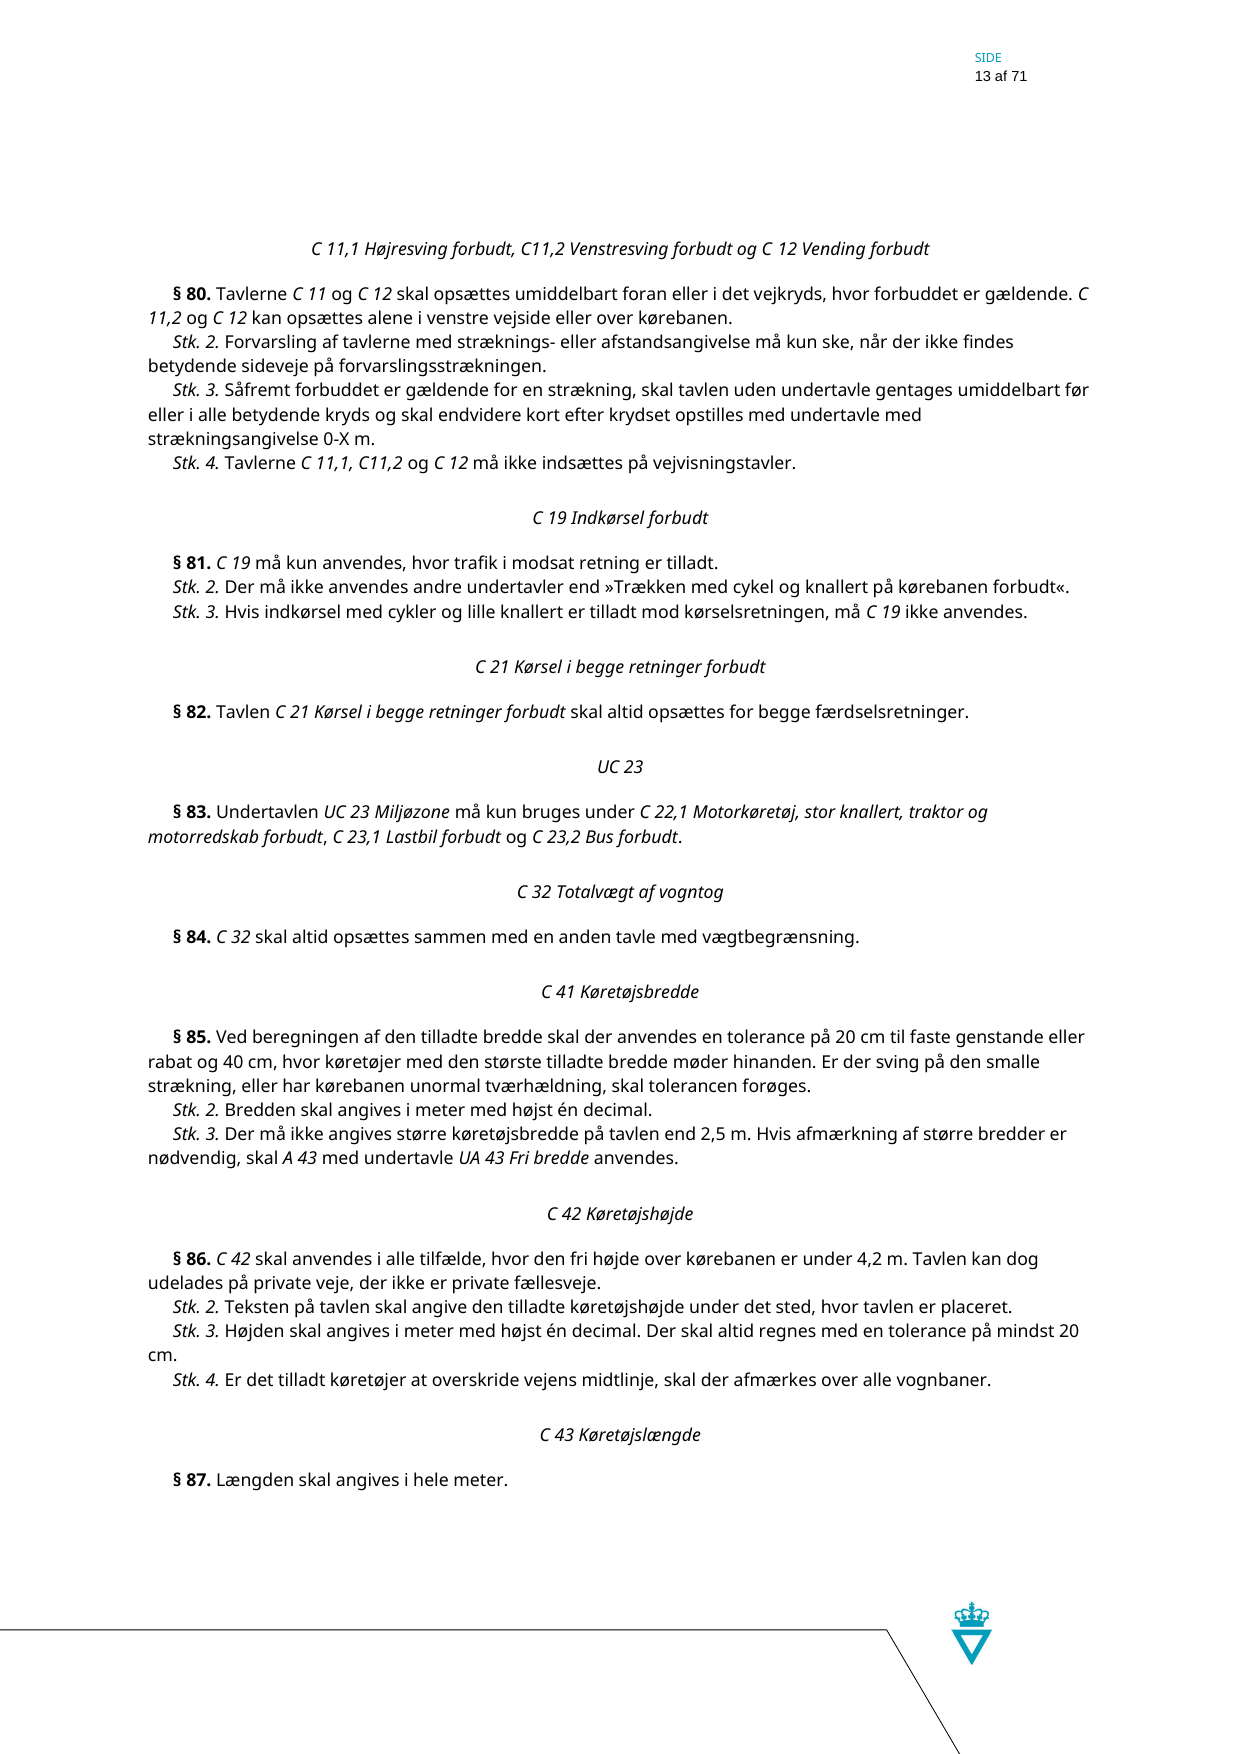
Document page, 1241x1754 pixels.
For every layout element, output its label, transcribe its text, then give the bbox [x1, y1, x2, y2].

text § 85. Ved beregningen af den tilladte bredde skal der anvendes en tolerance på 20 cm til faste genstande eller rabat og 40 cm, hvor køretøjer med den største tilladte bredde møder hinanden. Er der sving på den smalle strækning, eller har kørebanen unormal tværhældning, skal tolerancen forøges. [148, 1025, 1092, 1097]
picture [951, 1601, 992, 1665]
text Stk. 3. Der må ikke angives større køretøjsbredde på tavlen end 2,5 m. Hvis afmærkning af større bredder er nødvendig, skal A 43 med undertavle UA 43 Fri bredde anvendes. [148, 1122, 1092, 1170]
text § 87. Længden skal angives i hele meter. [148, 1467, 1092, 1492]
text C 21 Kørsel i begge retninger forbudt [148, 654, 1092, 679]
text C 32 Totalvægt af vogntog [148, 879, 1092, 904]
text Stk. 2. Forvarsling af tavlerne med stræknings- eller afstandsangivelse må kun ske, når der ikke findes betydende sideveje på forvarslingsstrækningen. [148, 329, 1092, 378]
text C 42 Køretøjshøjde [148, 1201, 1092, 1225]
text Stk. 2. Bredden skal angives i meter med højst én decimal. [148, 1097, 1092, 1122]
text Stk. 3. Højden skal angives i meter med højst én decimal. Der skal altid regnes med en tolerance på mindst 20 cm. [148, 1319, 1092, 1367]
text C 43 Køretøjslængde [148, 1422, 1092, 1447]
text C 19 Indkørsel forbudt [148, 506, 1092, 530]
text Stk. 4. Tavlerne C 11,1, C11,2 og C 12 må ikke indsættes på vejvisningstavler. [148, 450, 1092, 474]
text Stk. 3. Såfremt forbuddet er gældende for en strækning, skal tavlen uden undertavle gentages umiddelbart før eller i alle betydende kryds og skal endvidere kort efter krydset opstilles med undertavle med strækningsangivelse 0-X m. [148, 378, 1092, 450]
text Stk. 2. Teksten på tavlen skal angive den tilladte køretøjshøjde under det sted, hvor tavlen er placeret. [148, 1294, 1092, 1319]
text Stk. 4. Er det tilladt køretøjer at overskride vejens midtlinje, skal der afmærkes over alle vognbaner. [148, 1367, 1092, 1391]
text UC 23 [148, 755, 1092, 779]
text § 81. C 19 må kun anvendes, hvor trafik i modsat retning er tilladt. [148, 551, 1092, 575]
text § 86. C 42 skal anvendes i alle tilfælde, hvor den fri højde over kørebanen er under 4,2 m. Tavlen kan dog udelades på private veje, der ikke er private fællesveje. [148, 1246, 1092, 1294]
text § 83. Undertavlen UC 23 Miljøzone må kun bruges under C 22,1 Motorkøretøj, stor knallert, traktor og motorredskab forbudt, C 23,1 Lastbil forbudt og C 23,2 Bus forbudt. [148, 800, 1092, 848]
text Stk. 2. Der må ikke anvendes andre undertavler end »Trækken med cykel og knallert på kørebanen forbudt«. [148, 575, 1092, 599]
text C 11,1 Højresving forbudt, C11,2 Venstresving forbudt og C 12 Vending forbudt [148, 236, 1092, 260]
text C 41 Køretøjsbredde [148, 980, 1092, 1004]
text § 80. Tavlerne C 11 og C 12 skal opsættes umiddelbart foran eller i det vejkryds, hvor forbuddet er gældende. C 11,2 og C 12 kan opsættes alene i venstre vejside eller over kørebanen. [148, 281, 1092, 329]
text § 84. C 32 skal altid opsættes sammen med en anden tavle med vægtbegrænsning. [148, 924, 1092, 949]
text Stk. 3. Hvis indkørsel med cykler og lille knallert er tilladt mod kørselsretningen, må C 19 ikke anvendes. [148, 599, 1092, 623]
text § 82. Tavlen C 21 Kørsel i begge retninger forbudt skal altid opsættes for begge færdselsretninger. [148, 699, 1092, 724]
